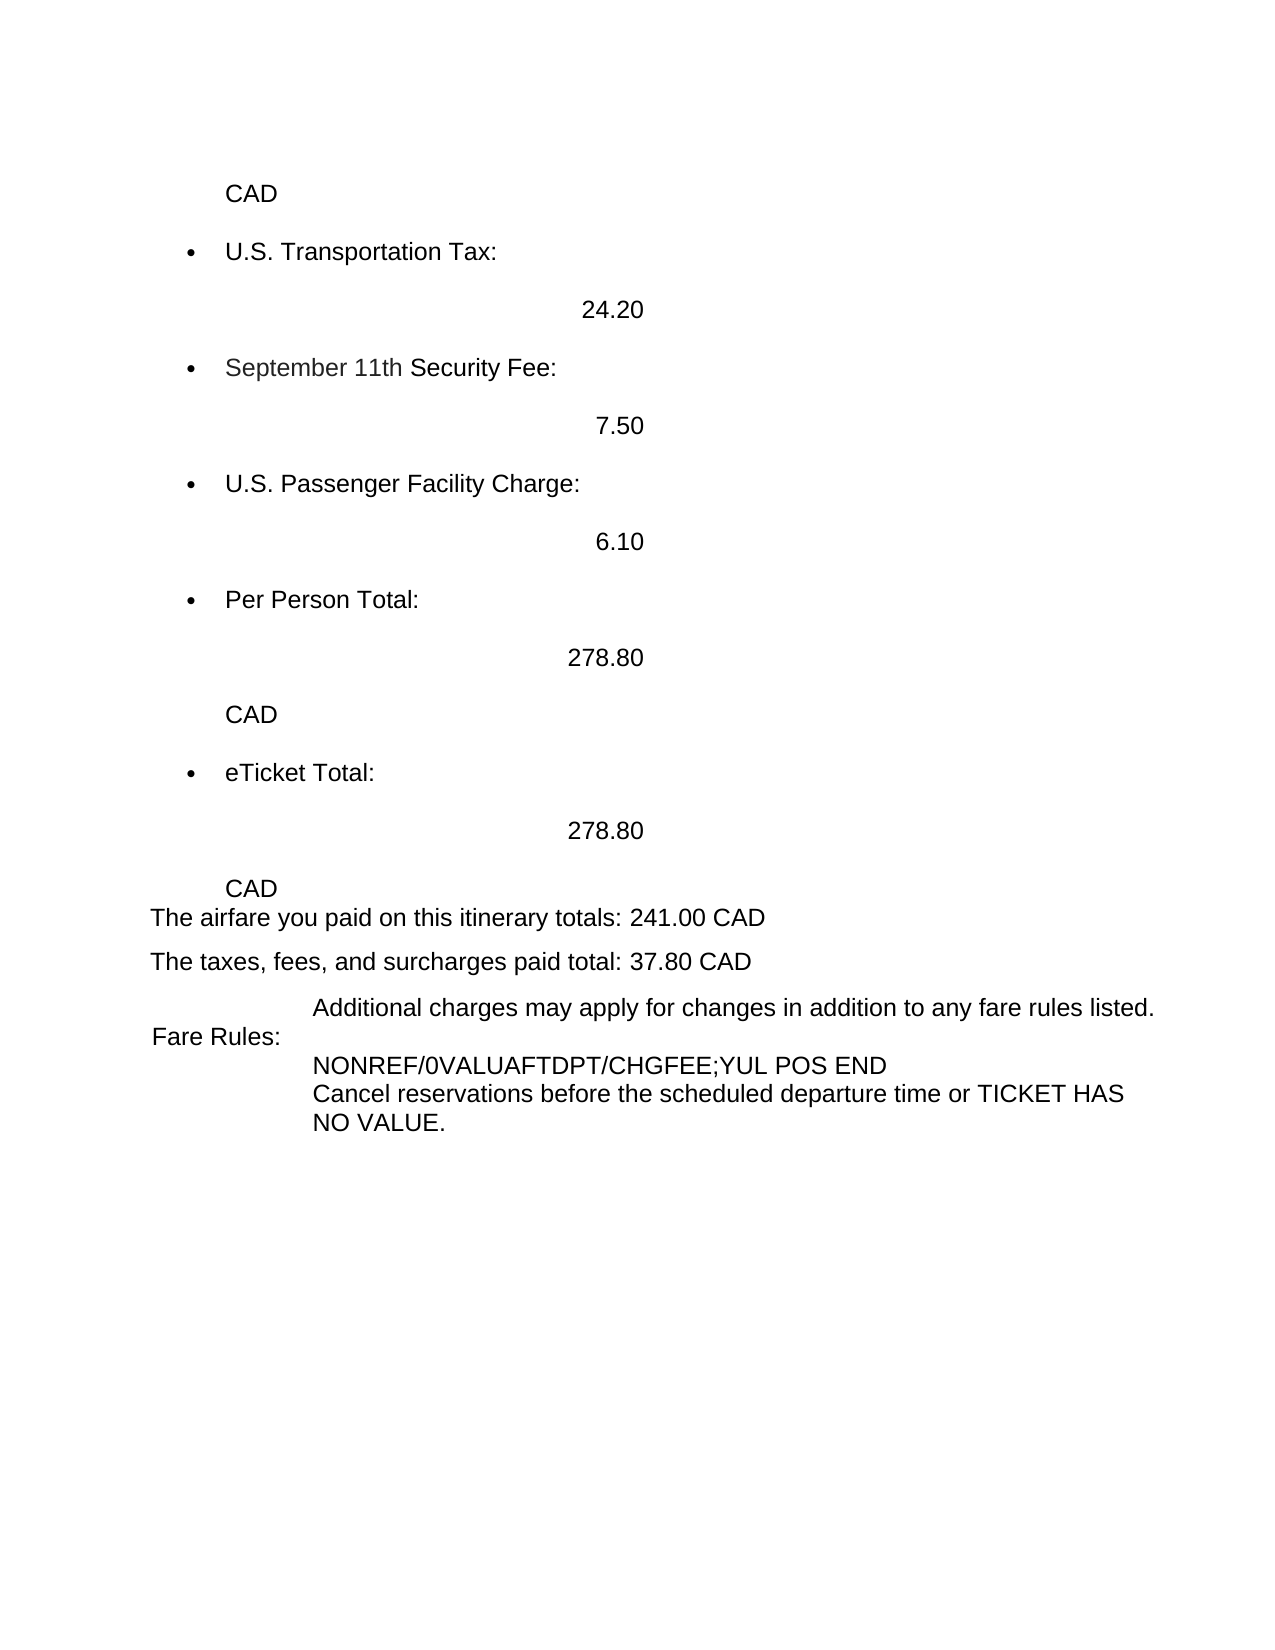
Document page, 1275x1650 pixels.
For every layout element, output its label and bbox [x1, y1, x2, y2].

table_header [150, 150, 1158, 1186]
